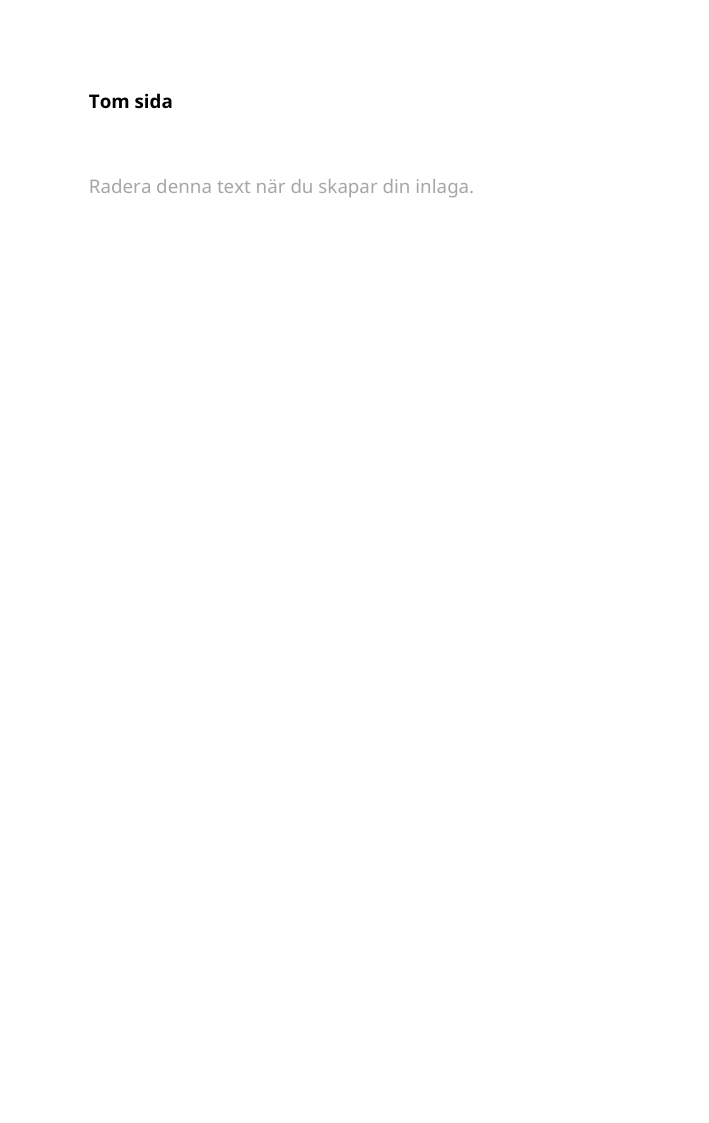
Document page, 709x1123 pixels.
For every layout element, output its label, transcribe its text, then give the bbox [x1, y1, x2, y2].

text Tom sida [89, 89, 602, 114]
text Radera denna text när du skapar din inlaga. [89, 173, 602, 198]
